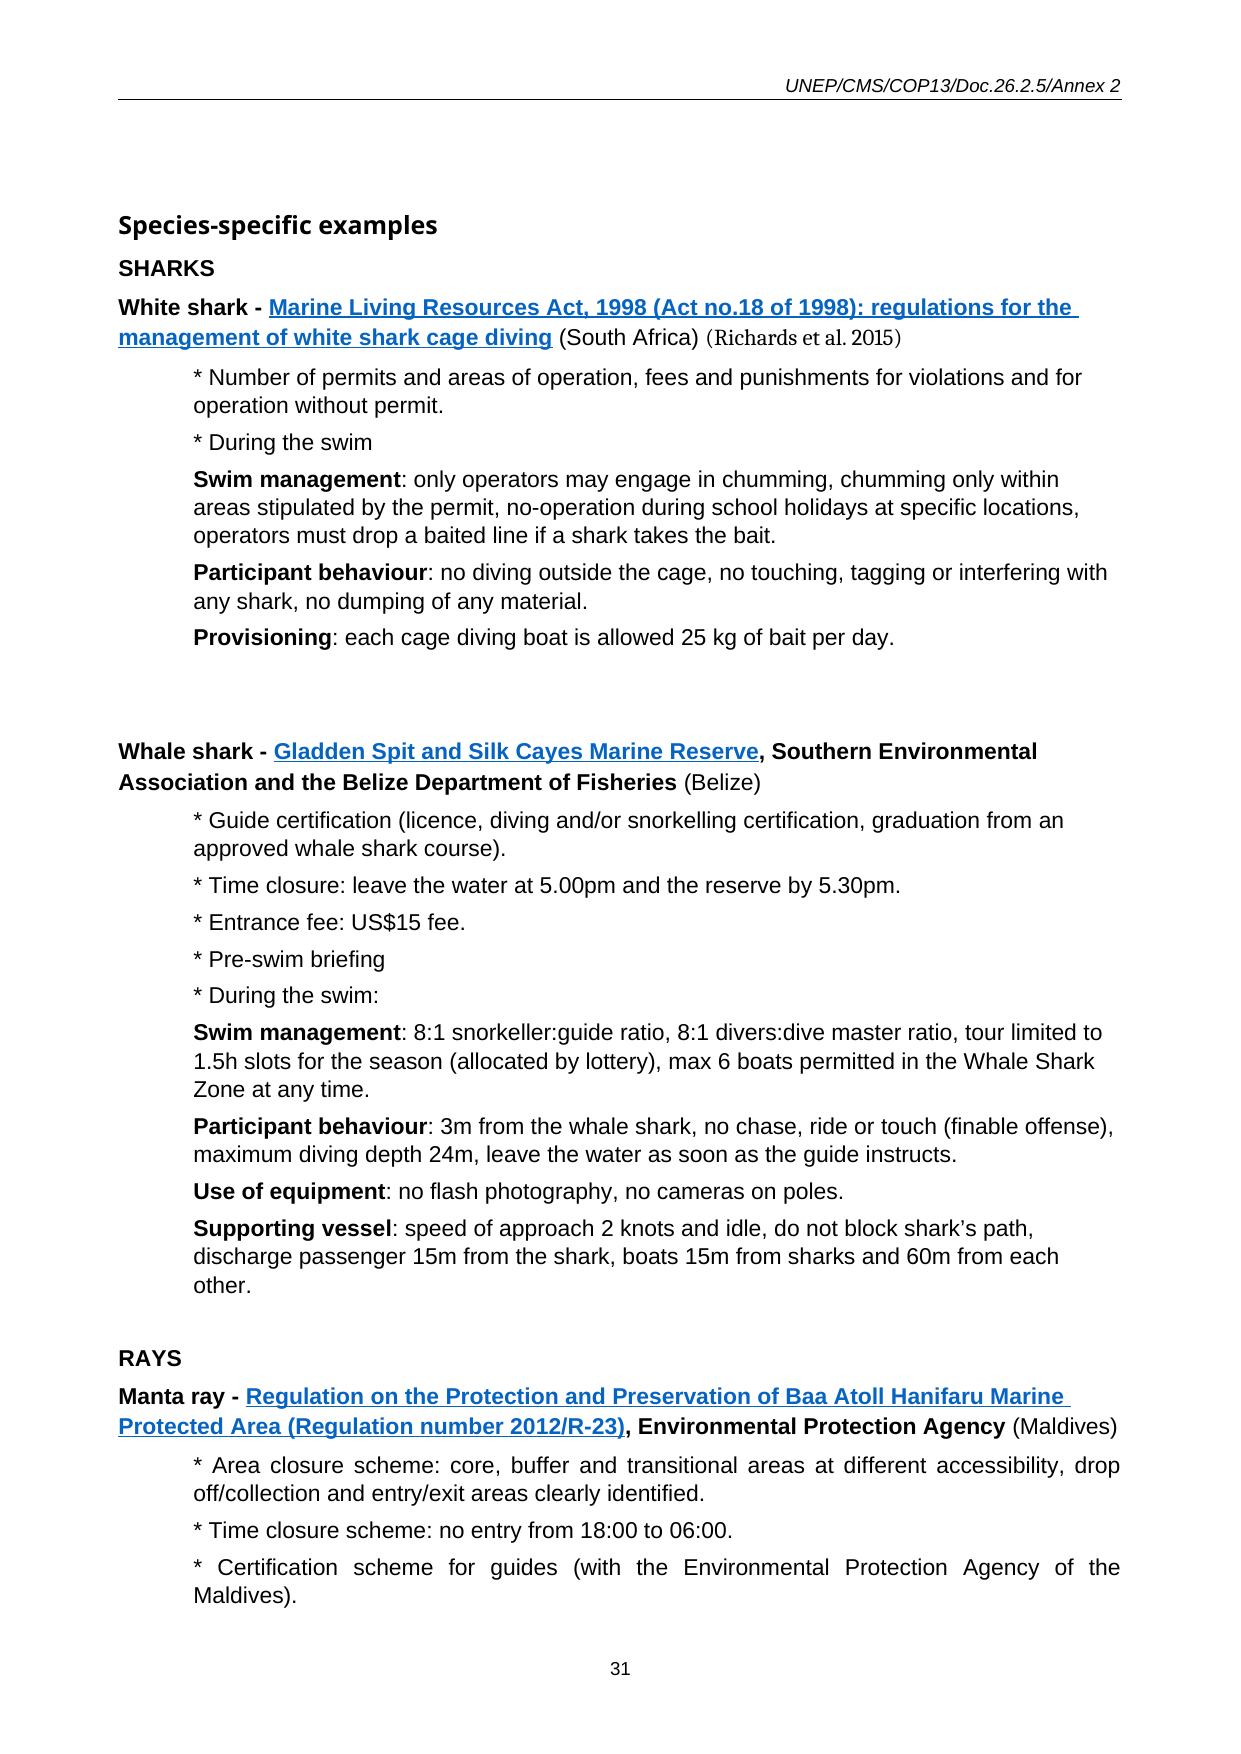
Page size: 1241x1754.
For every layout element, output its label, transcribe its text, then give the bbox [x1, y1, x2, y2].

text SHARKS [118, 255, 1122, 282]
text * Time closure scheme: no entry from 18:00 to 06:00. [193, 1517, 1122, 1543]
text Swim management: 8:1 snorkeller:guide ratio, 8:1 divers:dive master ratio, tour limited to 1.5h slots for the season (allocated by lottery), max 6 boats permitted in the Whale Shark Zone at any time. [193, 1019, 1122, 1102]
text * During the swim [193, 429, 1122, 455]
text Participant behaviour: 3m from the whale shark, no chase, ride or touch (finable offense), maximum diving depth 24m, leave the water as soon as the guide instructs. [193, 1113, 1122, 1168]
text Use of equipment: no flash photography, no cameras on poles. [193, 1178, 1122, 1204]
text * Area closure scheme: core, buffer and transitional areas at different accessibility, drop off/collection and entry/exit areas clearly identified. [193, 1452, 1122, 1507]
text RAYS [118, 1344, 1122, 1371]
subtitle Species-specific examples [118, 208, 1122, 242]
text * Time closure: leave the water at 5.00pm and the reserve by 5.30pm. [193, 872, 1122, 898]
text * During the swim: [193, 982, 1122, 1009]
text * Number of permits and areas of operation, fees and punishments for violations and for operation without permit. [193, 363, 1122, 418]
text * Pre-swim briefing [193, 946, 1122, 972]
text White shark - Marine Living Resources Act, 1998 (Act no.18 of 1998): regulations for the management of white shark cage diving (South Africa) (Richards et al. 2015) [118, 294, 1122, 351]
text * Certification scheme for guides (with the Environmental Protection Agency of the Maldives). [193, 1554, 1122, 1608]
text Whale shark - Gladden Spit and Silk Cayes Marine Reserve, Southern Environmental Association and the Belize Department of Fisheries (Belize) [118, 738, 1122, 795]
text * Guide certification (licence, diving and/or snorkelling certification, graduation from an approved whale shark course). [193, 807, 1122, 862]
text Participant behaviour: no diving outside the cage, no touching, tagging or interfering with any shark, no dumping of any material. [193, 559, 1122, 614]
text Swim management: only operators may engage in chumming, chumming only within areas stipulated by the permit, no-operation during school holidays at specific locations, operators must drop a baited line if a shark takes the bait. [193, 466, 1122, 549]
text Manta ray - Regulation on the Protection and Preservation of Baa Atoll Hanifaru Marine Protected Area (Regulation number 2012/R-23), Environmental Protection Agency (Maldives) [118, 1383, 1122, 1439]
text Provisioning: each cage diving boat is allowed 25 kg of bait per day. [193, 624, 1122, 651]
text Supporting vessel: speed of approach 2 knots and idle, do not block shark’s path, discharge passenger 15m from the shark, boats 15m from sharks and 60m from each other. [193, 1215, 1122, 1298]
text * Entrance fee: US$15 fee. [193, 909, 1122, 935]
